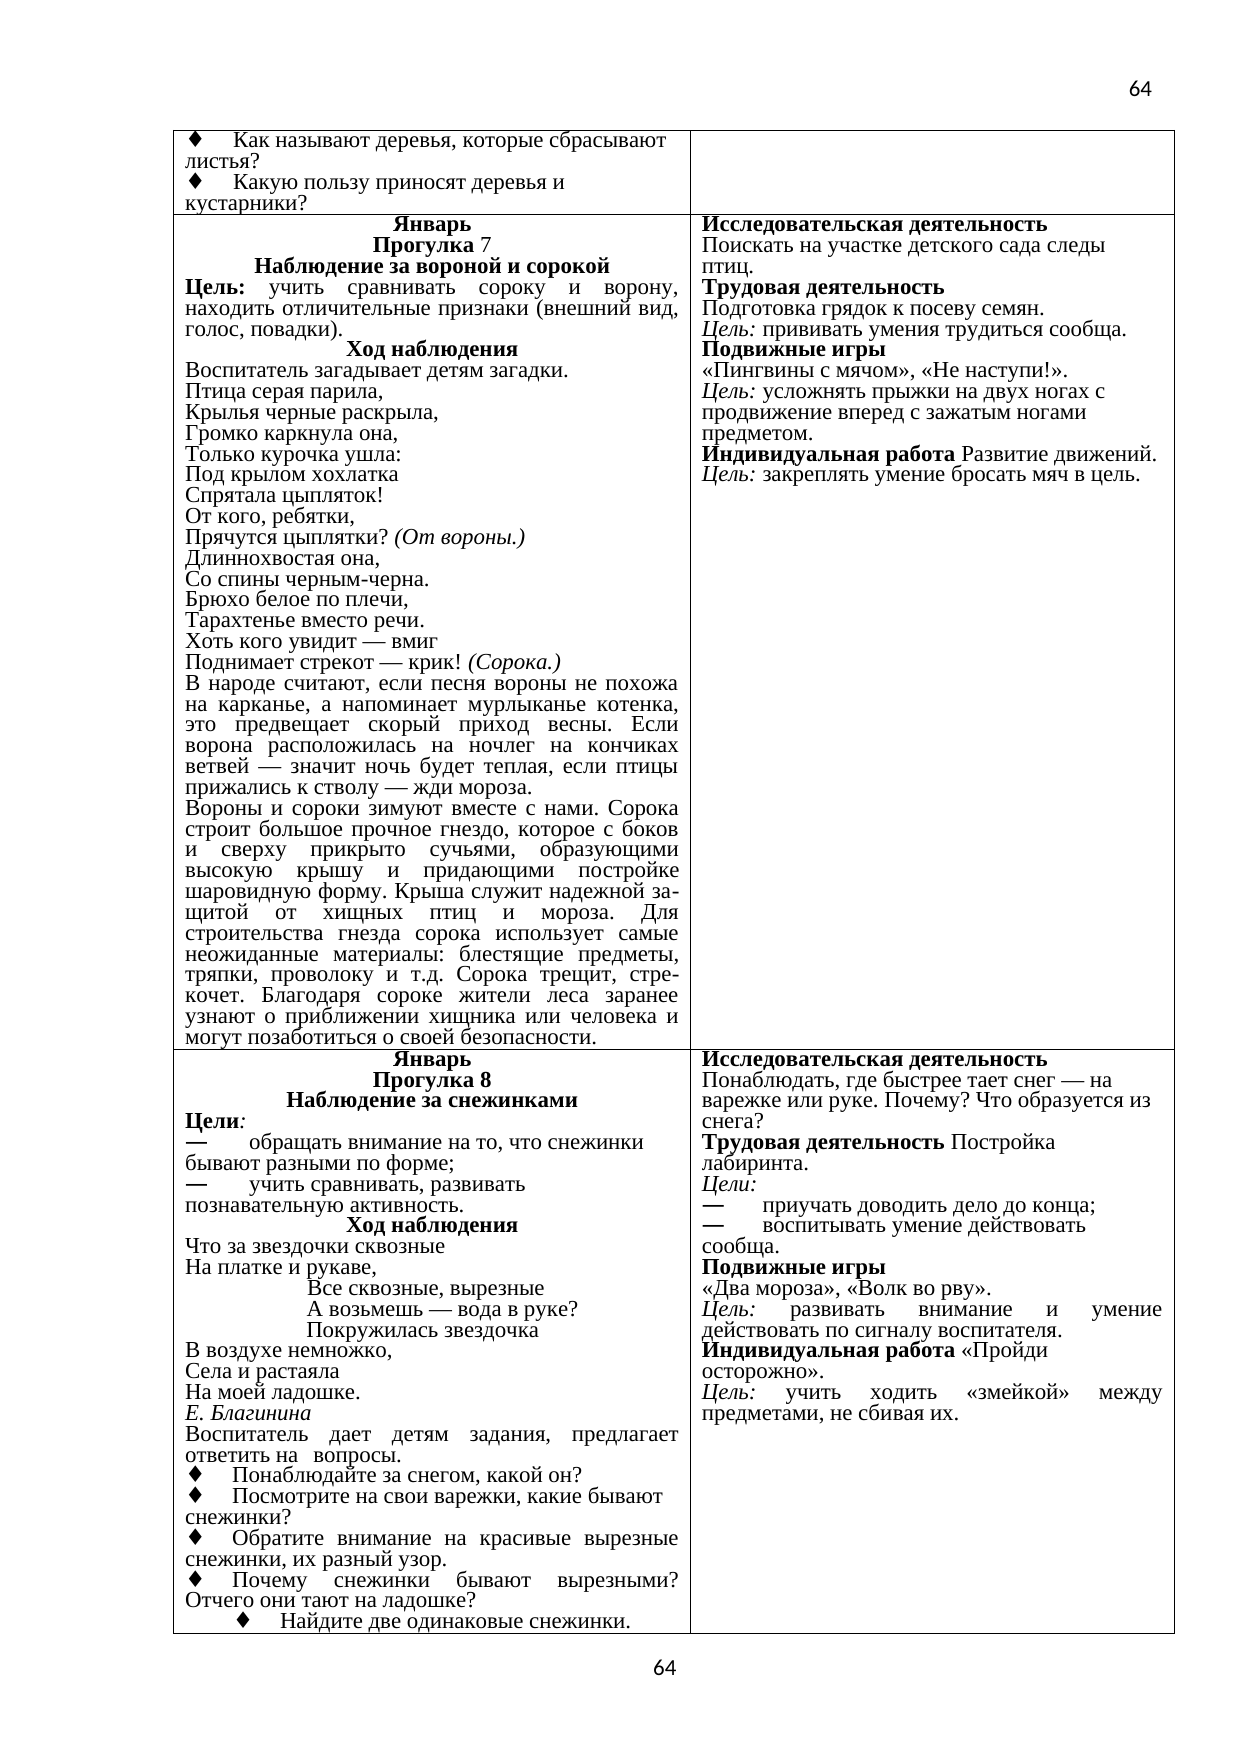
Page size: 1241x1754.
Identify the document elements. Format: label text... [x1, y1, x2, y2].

table_cell Январь Прогулка 7 Наблюдение за вороной и сорокой Цель: учить сравнивать сороку и ворону, находить отличительные признаки (внешний вид, голос, повадки). Ход наблюдения Воспитатель загадывает детям загадки. Птица серая парила, Крылья черные раскрыла, Громко каркнула она, Только курочка ушла: Под крылом хохлатка Спрятала цыпляток! От кого, ребятки, Прячутся цыплятки? (От вороны.) Длиннохвостая она, Со спины черным-черна. Брюхо белое по плечи, Тарахтенье вместо речи. Хоть кого увидит — вмиг Поднимает стрекот — крик! (Сорока.) В народе считают, если песня вороны не похожа на карканье, а напоминает мурлыканье котенка, это предвещает скорый приход весны. Если ворона расположилась на ночлег на кончиках ветвей — значит ночь будет теплая, если птицы прижались к стволу — жди мороза. Вороны и сороки зимуют вместе с нами. Сорока строит большое прочное гнездо, которое с боков и сверху прикрыто сучьями, образующими высокую крышу и придающими постройке шаровидную форму. Крыша служит надежной защитой от хищных птиц и мороза. Для строительства гнезда сорока использует самые неожиданные материалы: блестящие предметы, тряпки, проволоку и т.д. Сорока трещит, стрекочет. Благодаря сороке жители леса заранее узнают о приближении хищника или человека и могут позаботиться о своей безопасности. [174, 215, 690, 1048]
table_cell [691, 1050, 1174, 1633]
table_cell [174, 131, 690, 214]
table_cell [691, 131, 1174, 214]
table_cell Исследовательская деятельность Поискать на участке детского сада следы птиц. Трудовая деятельность Подготовка грядок к посеву семян. Цель: прививать умения трудиться сообща. Подвижные игры «Пингвины с мячом», «Не наступи!». Цель: усложнять прыжки на двух ногах с продвижение вперед с зажатым ногами предметом. Индивидуальная работа Развитие движений. Цель: закреплять умение бросать мяч в цель. [691, 215, 1174, 1048]
